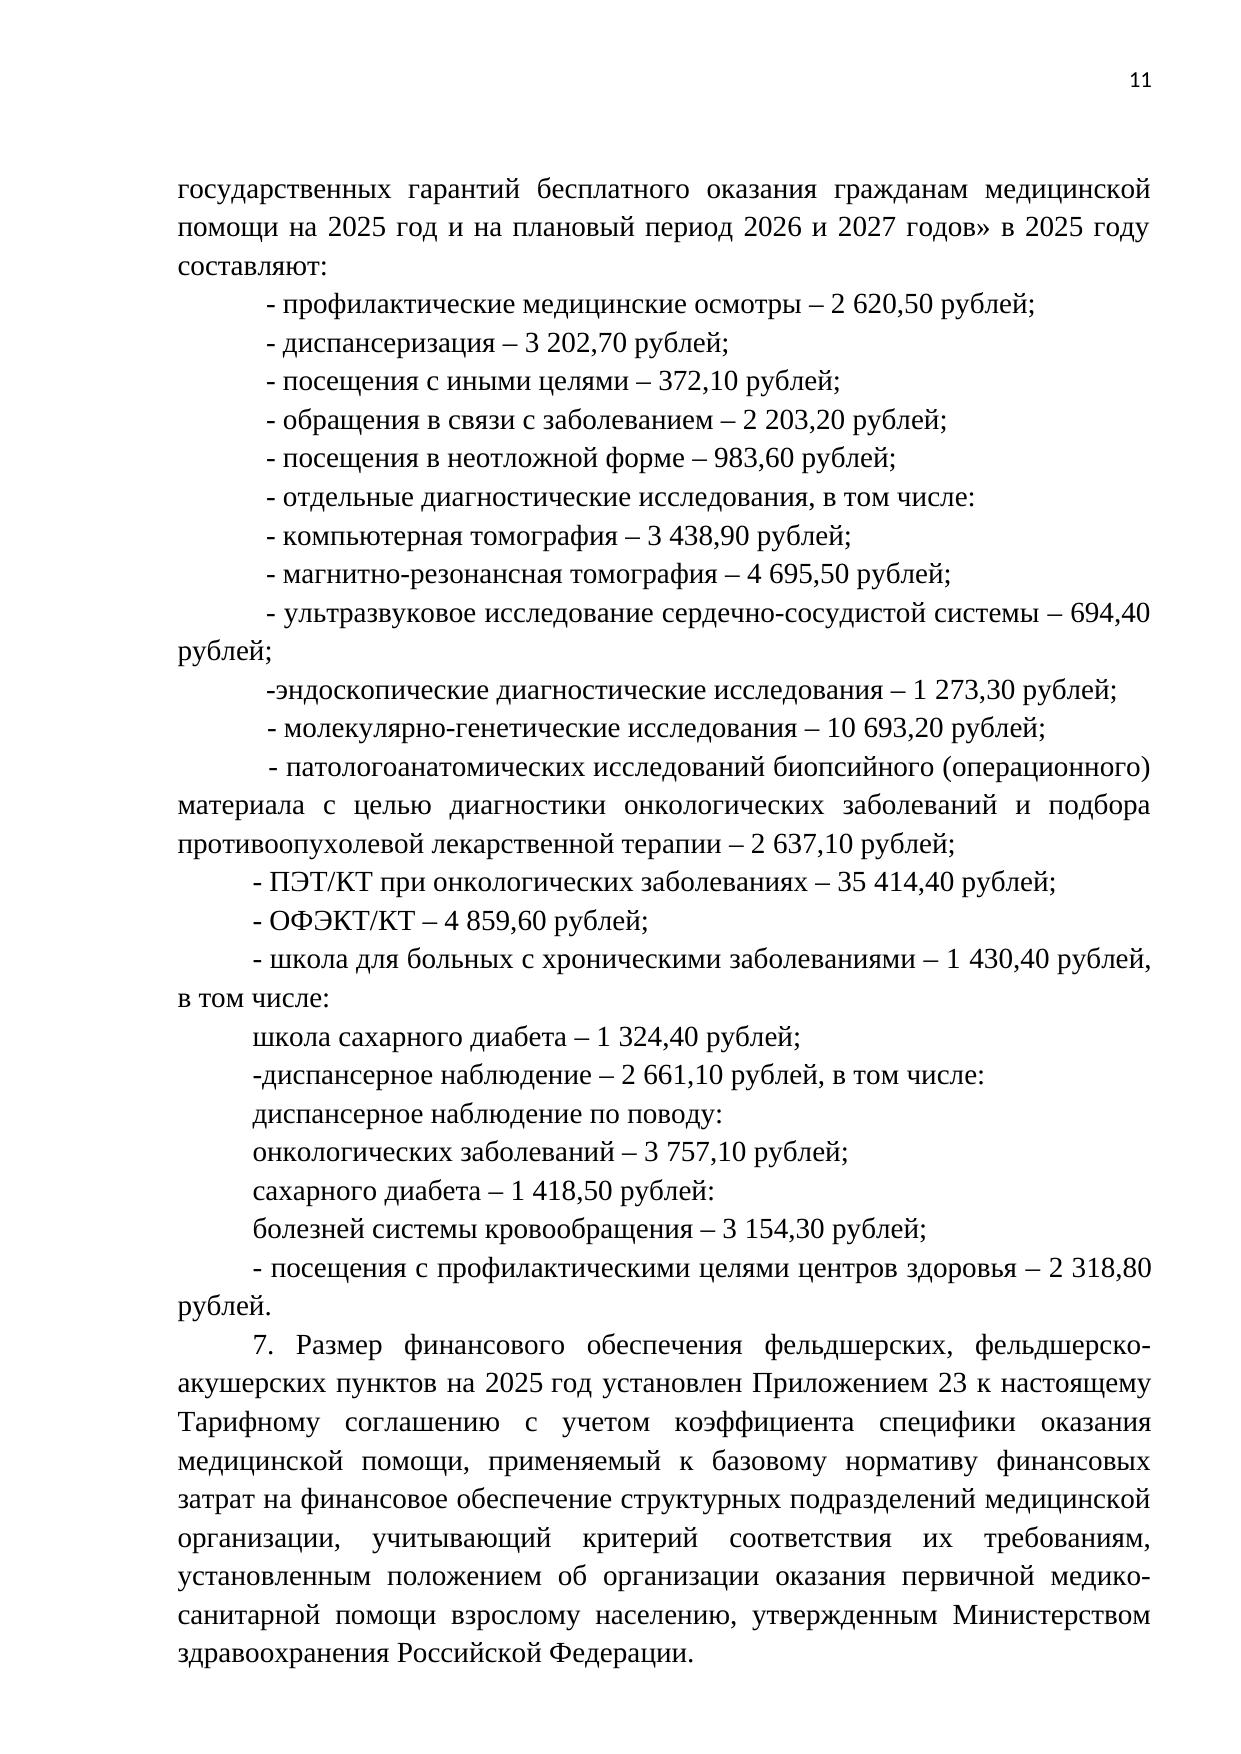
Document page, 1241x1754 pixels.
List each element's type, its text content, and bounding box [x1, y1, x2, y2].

text - ультразвуковое исследование сердечно-сосудистой системы – 694,40 рублей; [177, 595, 1152, 667]
text - ОФЭКТ/КТ – 4 859,60 рублей; [177, 903, 1152, 937]
text -диспансерное наблюдение – 2 661,10 рублей, в том числе: [177, 1057, 1152, 1091]
text - магнитно-резонансная томография – 4 695,50 рублей; [177, 556, 1152, 590]
text сахарного диабета – 1 418,50 рублей: [177, 1173, 1152, 1206]
text болезней системы кровообращения – 3 154,30 рублей; [177, 1211, 1152, 1245]
text - школа для больных с хроническими заболеваниями – 1 430,40 рублей, в том числе: [177, 942, 1152, 1014]
text - посещения в неотложной форме – 983,60 рублей; [177, 441, 1152, 474]
text - отдельные диагностические исследования, в том числе: [177, 479, 1152, 513]
text - обращения в связи с заболеванием – 2 203,20 рублей; [177, 402, 1152, 436]
text - молекулярно-генетические исследования – 10 693,20 рублей; [177, 710, 1152, 744]
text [177, 171, 1152, 281]
text - патологоанатомических исследований биопсийного (операционного) материала с целью диагностики онкологических заболеваний и подбора противоопухолевой лекарственной терапии – 2 637,10 рублей; [177, 749, 1152, 859]
text 7. Размер финансового обеспечения фельдшерских, фельдшерско-акушерских пунктов на 2025 год установлен Приложением 23 к настоящему Тарифному соглашению с учетом коэффициента специфики оказания медицинской помощи, применяемый к базовому нормативу финансовых затрат на финансовое обеспечение структурных подразделений медицинской организации, учитывающий критерий соответствия их требованиям, установленным положением об организации оказания первичной медико-санитарной помощи взрослому населению, утвержденным Министерством здравоохранения Российской Федерации. [177, 1327, 1152, 1669]
text - посещения с профилактическими целями центров здоровья – 2 318,80 рублей. [177, 1250, 1152, 1322]
text - посещения с иными целями – 372,10 рублей; [177, 363, 1152, 397]
text онкологических заболеваний – 3 757,10 рублей; [177, 1134, 1152, 1168]
text -эндоскопические диагностические исследования – 1 273,30 рублей; [177, 672, 1152, 705]
text - ПЭТ/КТ при онкологических заболеваниях – 35 414,40 рублей; [177, 864, 1152, 898]
text диспансерное наблюдение по поводу: [177, 1096, 1152, 1129]
text - профилактические медицинские осмотры – 2 620,50 рублей; [177, 286, 1152, 320]
text школа сахарного диабета – 1 324,40 рублей; [177, 1019, 1152, 1052]
text - диспансеризация – 3 202,70 рублей; [177, 325, 1152, 358]
text - компьютерная томография – 3 438,90 рублей; [177, 518, 1152, 551]
